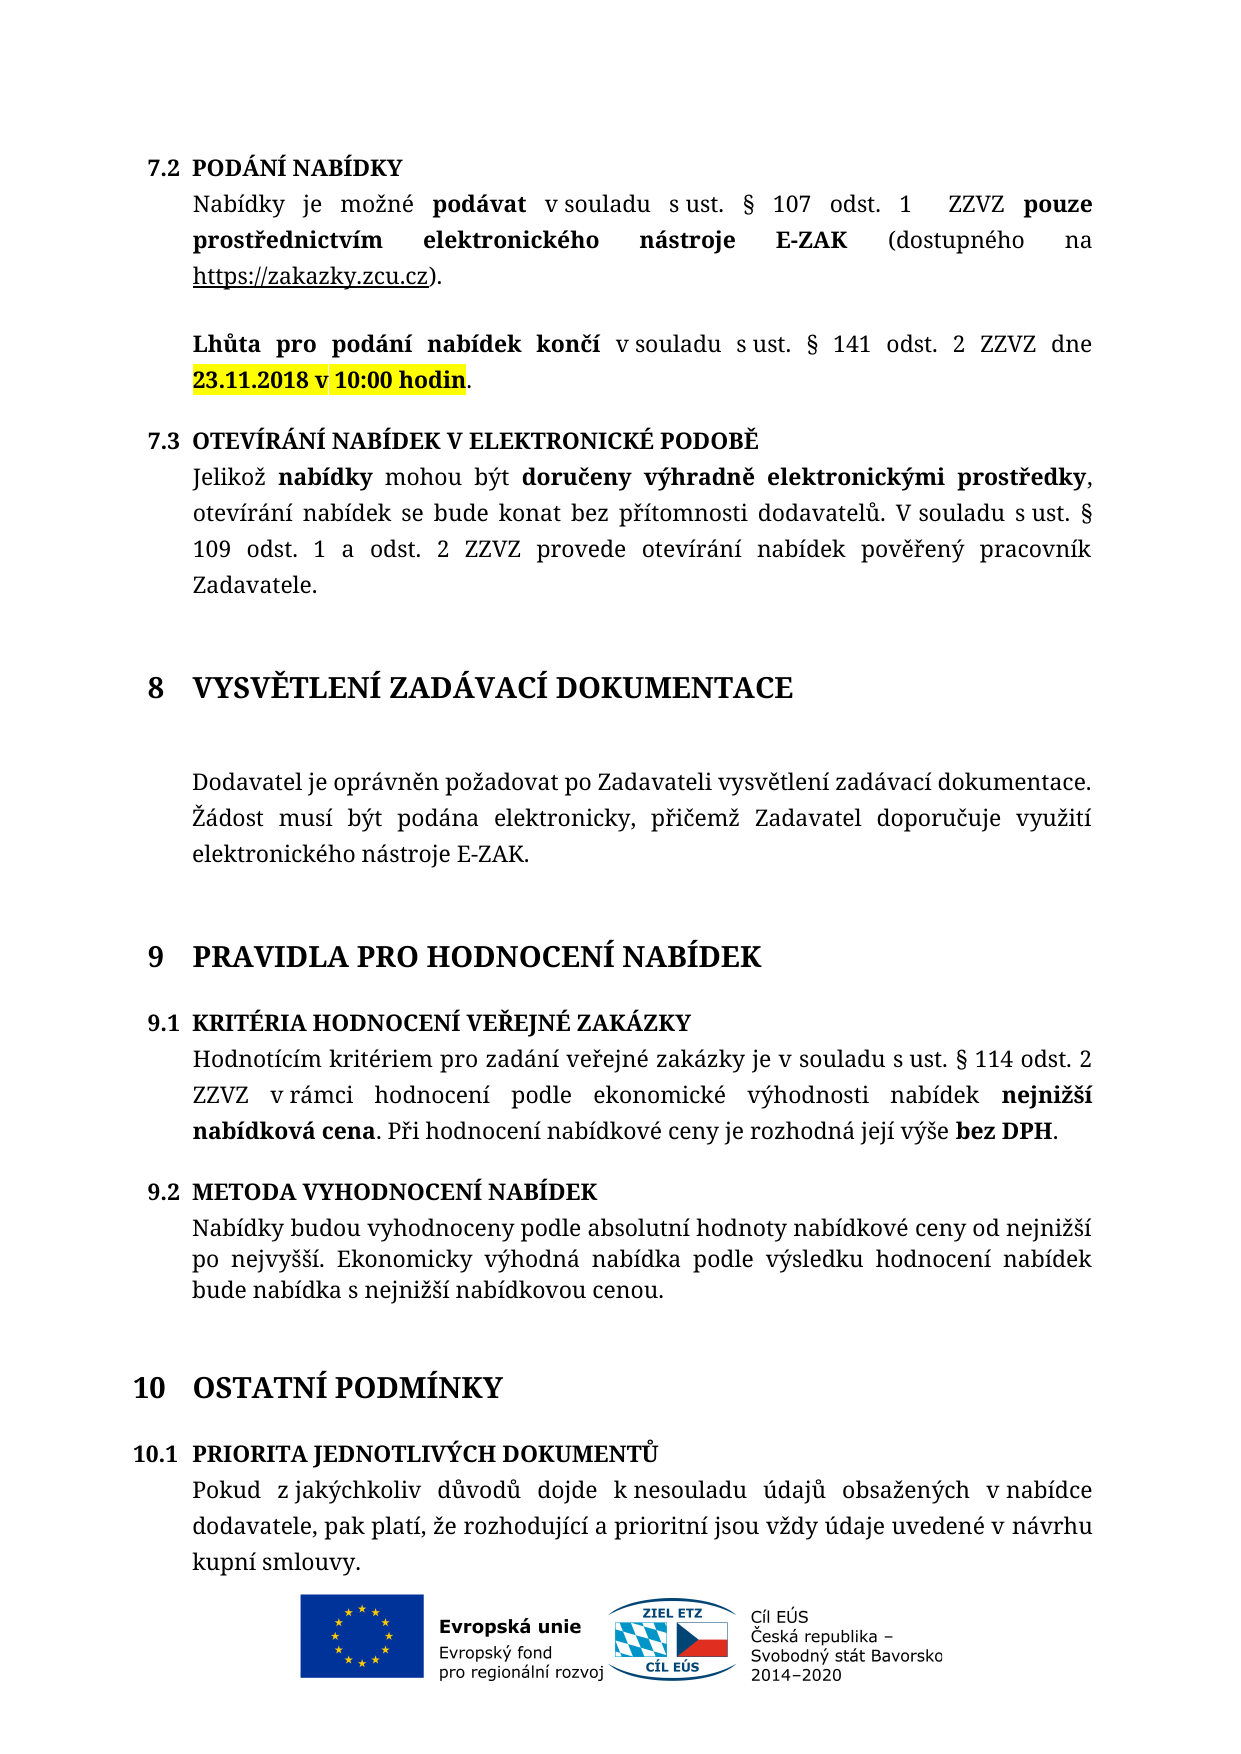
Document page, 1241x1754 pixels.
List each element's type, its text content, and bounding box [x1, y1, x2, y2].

subtitle PODÁNÍ NABÍDKY [147, 152, 1093, 183]
text Dodavatel je oprávněn požadovat po Zadavateli vysvětlení zadávací dokumentace. Žádost musí být podána elektronicky, přičemž Zadavatel doporučuje využití elektronického nástroje E-ZAK. [192, 766, 1093, 869]
text Lhůta pro podání nabídek končí v souladu s ust. § 141 odst. 2 ZZVZ dne 23.11.2018 v 10:00 hodin. [193, 328, 1093, 395]
text Nabídky je možné podávat v souladu s ust. § 107 odst. 1 ZZVZ pouze prostřednictvím elektronického nástroje E-ZAK (dostupného na https://zakazky.zcu.cz). [193, 188, 1093, 291]
subtitle OTEVÍRÁNÍ NABÍDEK V ELEKTRONICKÉ PODOBĚ [148, 425, 1093, 456]
subtitle METODA VYHODNOCENÍ NABÍDEK [147, 1176, 1093, 1207]
subtitle OSTATNÍ PODMÍNKY [133, 1368, 1093, 1407]
picture [298, 1592, 943, 1681]
text Hodnotícím kritériem pro zadání veřejné zakázky je v souladu s ust. § 114 odst. 2 ZZVZ v rámci hodnocení podle ekonomické výhodnosti nabídek nejnižší nabídková cena. Při hodnocení nabídkové ceny je rozhodná její výše bez DPH. [193, 1043, 1093, 1146]
subtitle VYSVĚTLENÍ ZADÁVACÍ DOKUMENTACE [148, 667, 1093, 707]
text Nabídky budou vyhodnoceny podle absolutní hodnoty nabídkové ceny od nejnižší po nejvyšší. Ekonomicky výhodná nabídka podle výsledku hodnocení nabídek bude nabídka s nejnižší nabídkovou cenou. [192, 1212, 1093, 1305]
subtitle KRITÉRIA HODNOCENÍ VEŘEJNÉ ZAKÁZKY [147, 1007, 1093, 1038]
subtitle PRAVIDLA PRO HODNOCENÍ NABÍDEK [148, 936, 1093, 976]
subtitle PRIORITA JEDNOTLIVÝCH DOKUMENTŮ [133, 1438, 1093, 1470]
text Pokud z jakýchkoliv důvodů dojde k nesouladu údajů obsažených v nabídce dodavatele, pak platí, že rozhodující a prioritní jsou vždy údaje uvedené v návrhu kupní smlouvy. [192, 1474, 1093, 1577]
text Jelikož nabídky mohou být doručeny výhradně elektronickými prostředky, otevírání nabídek se bude konat bez přítomnosti dodavatelů. V souladu s ust. § 109 odst. 1 a odst. 2 ZZVZ provede otevírání nabídek pověřený pracovník Zadavatele. [193, 461, 1093, 600]
